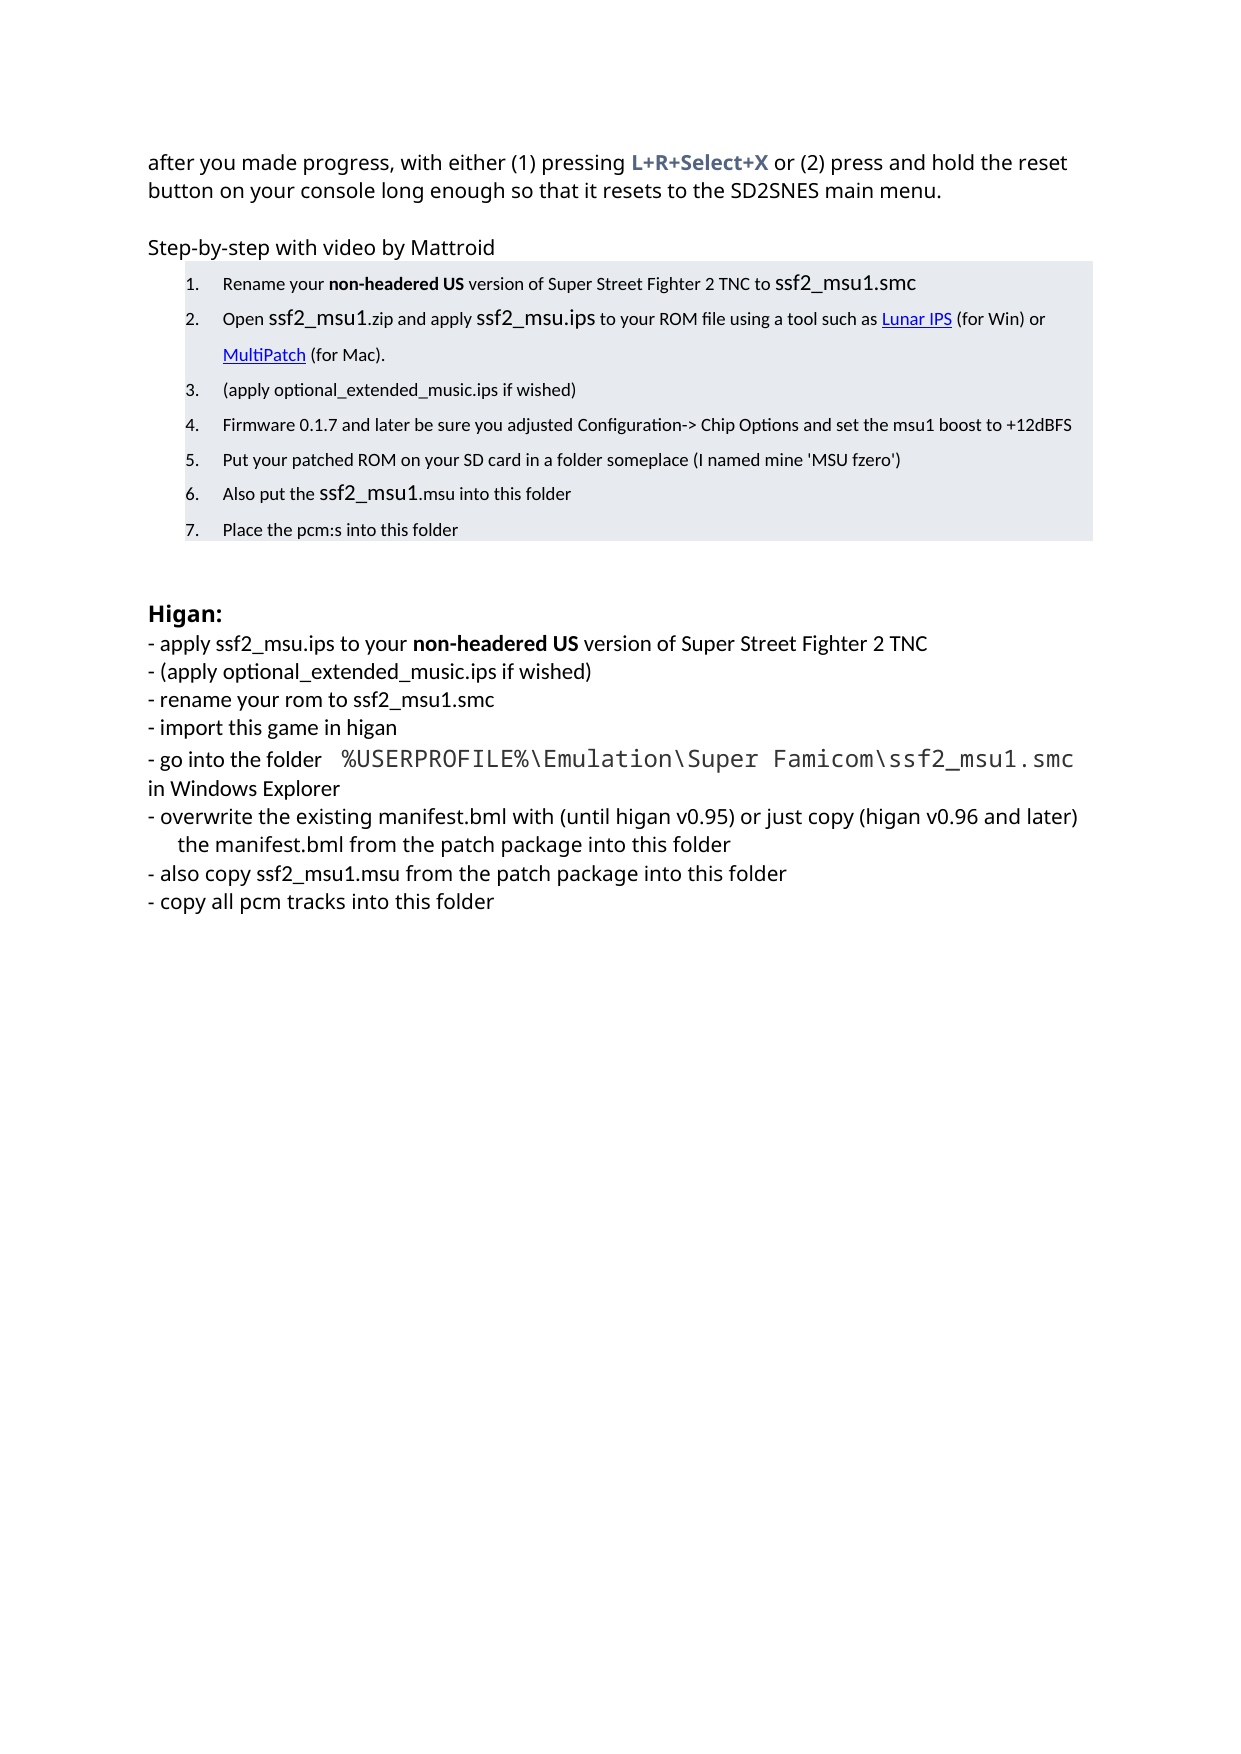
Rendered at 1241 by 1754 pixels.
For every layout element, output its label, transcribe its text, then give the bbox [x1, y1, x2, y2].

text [148, 148, 1093, 204]
text - apply ssf2_msu.ips to your non-headered US version of Super Street Fighter 2 TNC [148, 629, 1093, 657]
text - rename your rom to ssf2_msu1.smc [148, 686, 1093, 713]
list Also put the ssf2_msu1.msu into this folder [185, 471, 1093, 506]
text - import this game in higan [148, 713, 1093, 742]
list Place the pcm:s into this folder [185, 506, 1093, 541]
list Put your patched ROM on your SD card in a folder someplace (I named mine 'MSU fzero') [185, 436, 1093, 471]
text Higan: [148, 598, 1093, 629]
text - also copy ssf2_msu1.msu from the patch package into this folder [148, 859, 1093, 887]
text - copy all pcm tracks into this folder [148, 887, 1093, 916]
list Open ssf2_msu1.zip and apply ssf2_msu.ips to your ROM file using a tool such as Lunar IPS (for Win) or MultiPatch (for Mac). [185, 296, 1093, 366]
text Step-by-step with video by Mattroid [148, 233, 1093, 261]
text - overwrite the existing manifest.bml with (until higan v0.95) or just copy (higan v0.96 and later) the manifest.bml from the patch package into this folder [148, 802, 1093, 859]
text - go into the folder %USERPROFILE%\Emulation\Super Famicom\ssf2_msu1.smc in Windows Explorer [148, 742, 1093, 802]
text - (apply optional_extended_music.ips if wished) [148, 657, 1093, 686]
list Rename your non-headered US version of Super Street Fighter 2 TNC to ssf2_msu1.smc [185, 261, 1093, 296]
list Firmware 0.1.7 and later be sure you adjusted Configuration-> Chip Options and set the msu1 boost to +12dBFS [185, 401, 1093, 436]
list (apply optional_extended_music.ips if wished) [185, 366, 1093, 401]
